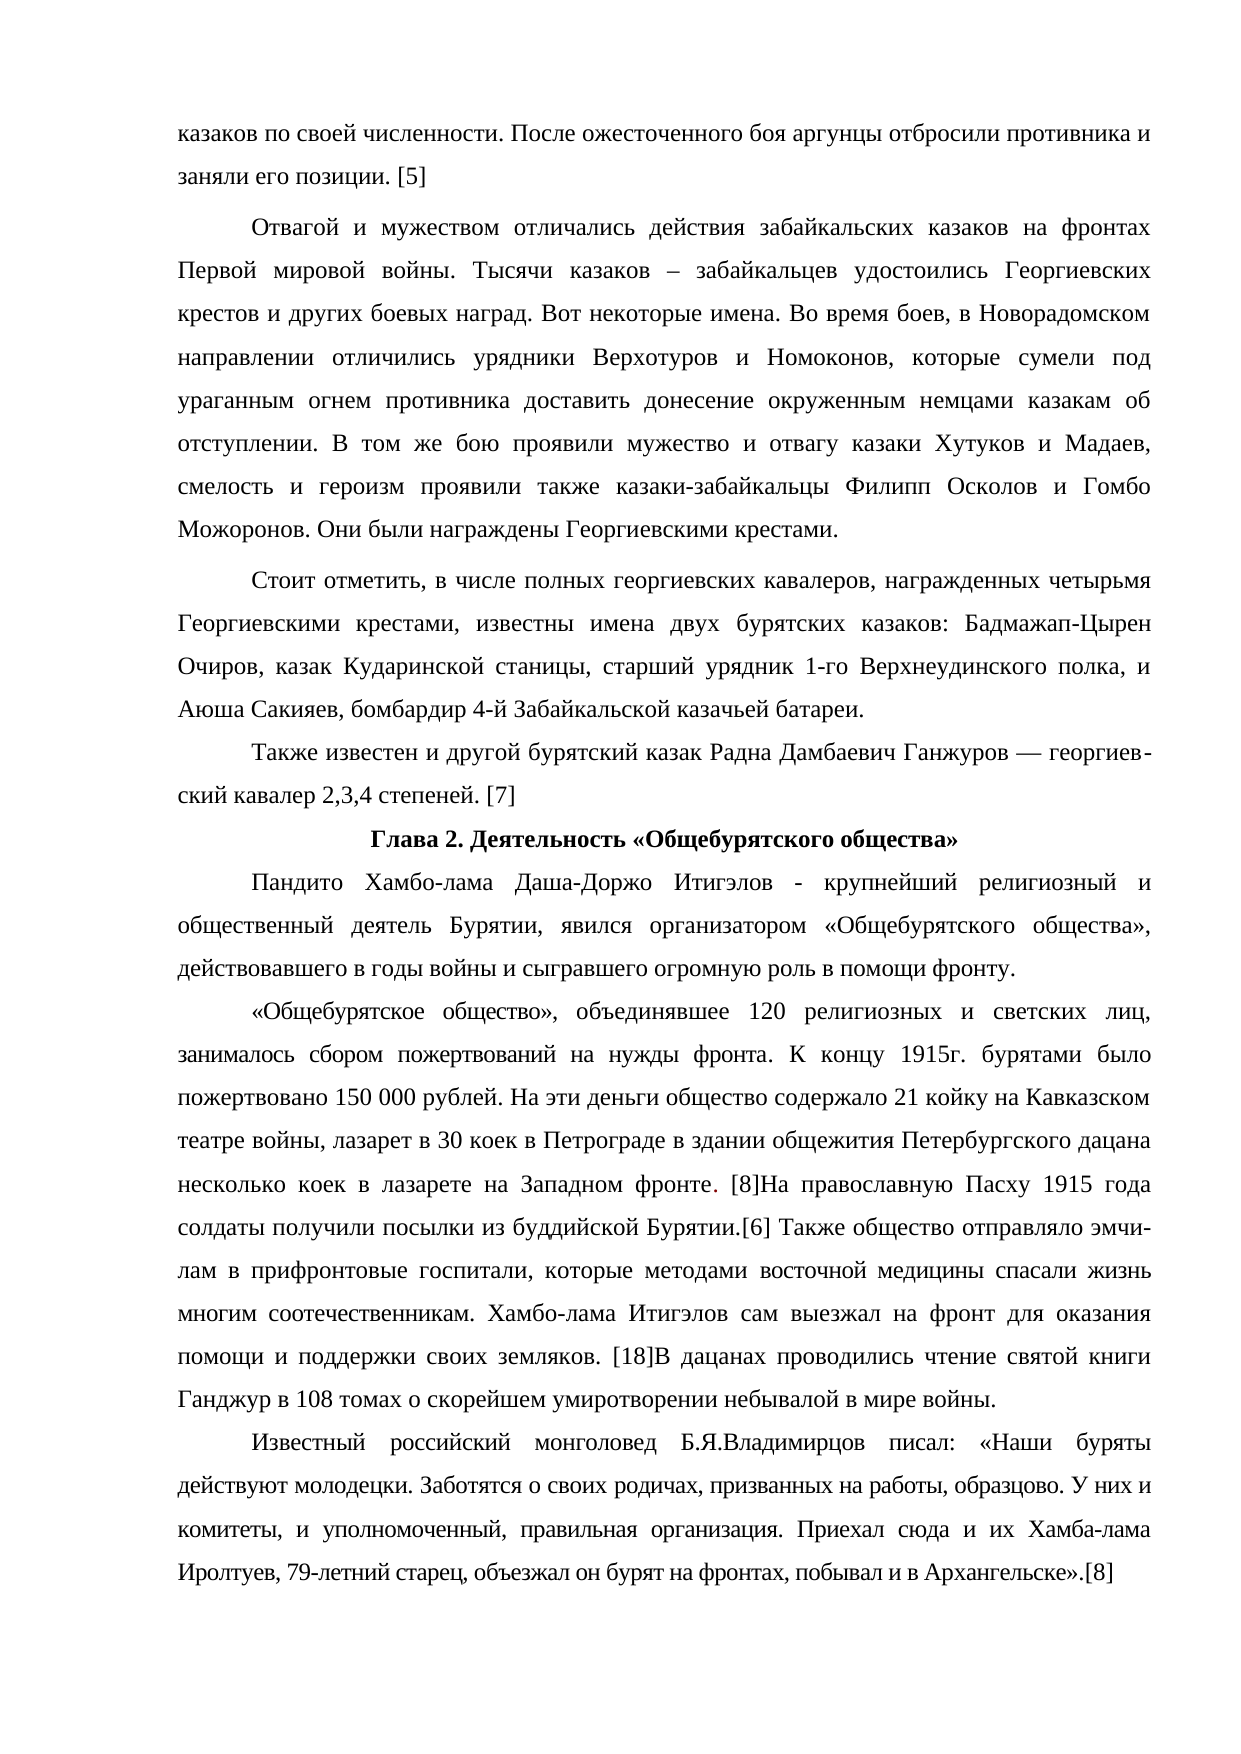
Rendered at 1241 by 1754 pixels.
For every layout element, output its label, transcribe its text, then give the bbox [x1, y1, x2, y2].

text Отвагой и мужеством отличались действия забайкальских казаков на фронтах Первой мировой войны. Тысячи казаков – забайкальцев удостоились Георгиевских крестов и других боевых наград. Вот некоторые имена. Во время боев, в Новорадомском направлении отличились урядники Верхотуров и Номоконов, которые сумели под ураганным огнем противника доставить донесение окруженным немцами казакам об отступлении. В том же бою проявили мужество и отвагу казаки Хутуков и Мадаев, смелость и героизм проявили также казаки-забайкальцы Филипп Осколов и Гомбо Можоронов. Они были награждены Георгиевскими крестами. [177, 212, 1152, 543]
text Известный российский монголовед Б.Я.Владимирцов писал: «Наши буряты действуют молодецки. Заботятся о своих родичах, призванных на работы, образцово. У них и комитеты, и уполномоченный, правильная организация. Приехал сюда и их Хамба-лама Иролтуев, 79-летний старец, объезжал он бурят на фронтах, побывал и в Архангельске».[8] [177, 1427, 1152, 1586]
text Стоит отметить, в числе полных георгиевских кавалеров, награжденных четырьмя Георгиевскими крестами, известны имена двух бурятских казаков: Бадмажап-Цырен Очиров, казак Кударинской станицы, старший урядник 1-го Верхнеудинского полка, и Аюша Сакияев, бомбардир 4-й Забайкальской казачьей батареи. [177, 565, 1152, 723]
text Также известен и другой бурятский казак Радна Дамбаевич Ганжуров — георгиевский кавалер 2,3,4 степеней. [7] [177, 737, 1152, 809]
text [177, 118, 1152, 190]
text Пандито Хамбо-лама Даша-Доржо Итигэлов - крупнейший религиозный и общественный деятель Бурятии, явился организатором «Общебурятского общества», действовавшего в годы войны и сыгравшего огромную роль в помощи фронту. [177, 867, 1152, 982]
text Глава 2. Деятельность «Общебурятского общества» [177, 824, 1152, 852]
text «Общебурятское общество», объединявшее 120 религиозных и светских лиц, занималось сбором пожертвований на нужды фронта. К концу 1915г. бурятами было пожертвовано 150 000 рублей. На эти деньги общество содержало 21 койку на Кавказском театре войны, лазарет в 30 коек в Петрограде в здании общежития Петербургского дацана несколько коек в лазарете на Западном фронте. [8]На православную Пасху 1915 года солдаты получили посылки из буддийской Бурятии.[6] Также общество отправляло эмчи-лам в прифронтовые госпитали, которые методами восточной медицины спасали жизнь многим соотечественникам. Хамбо-лама Итигэлов сам выезжал на фронт для оказания помощи и поддержки своих земляков. [18]В дацанах проводились чтение святой книги Ганджур в 108 томах о скорейшем умиротворении небывалой в мире войны. [177, 996, 1152, 1413]
